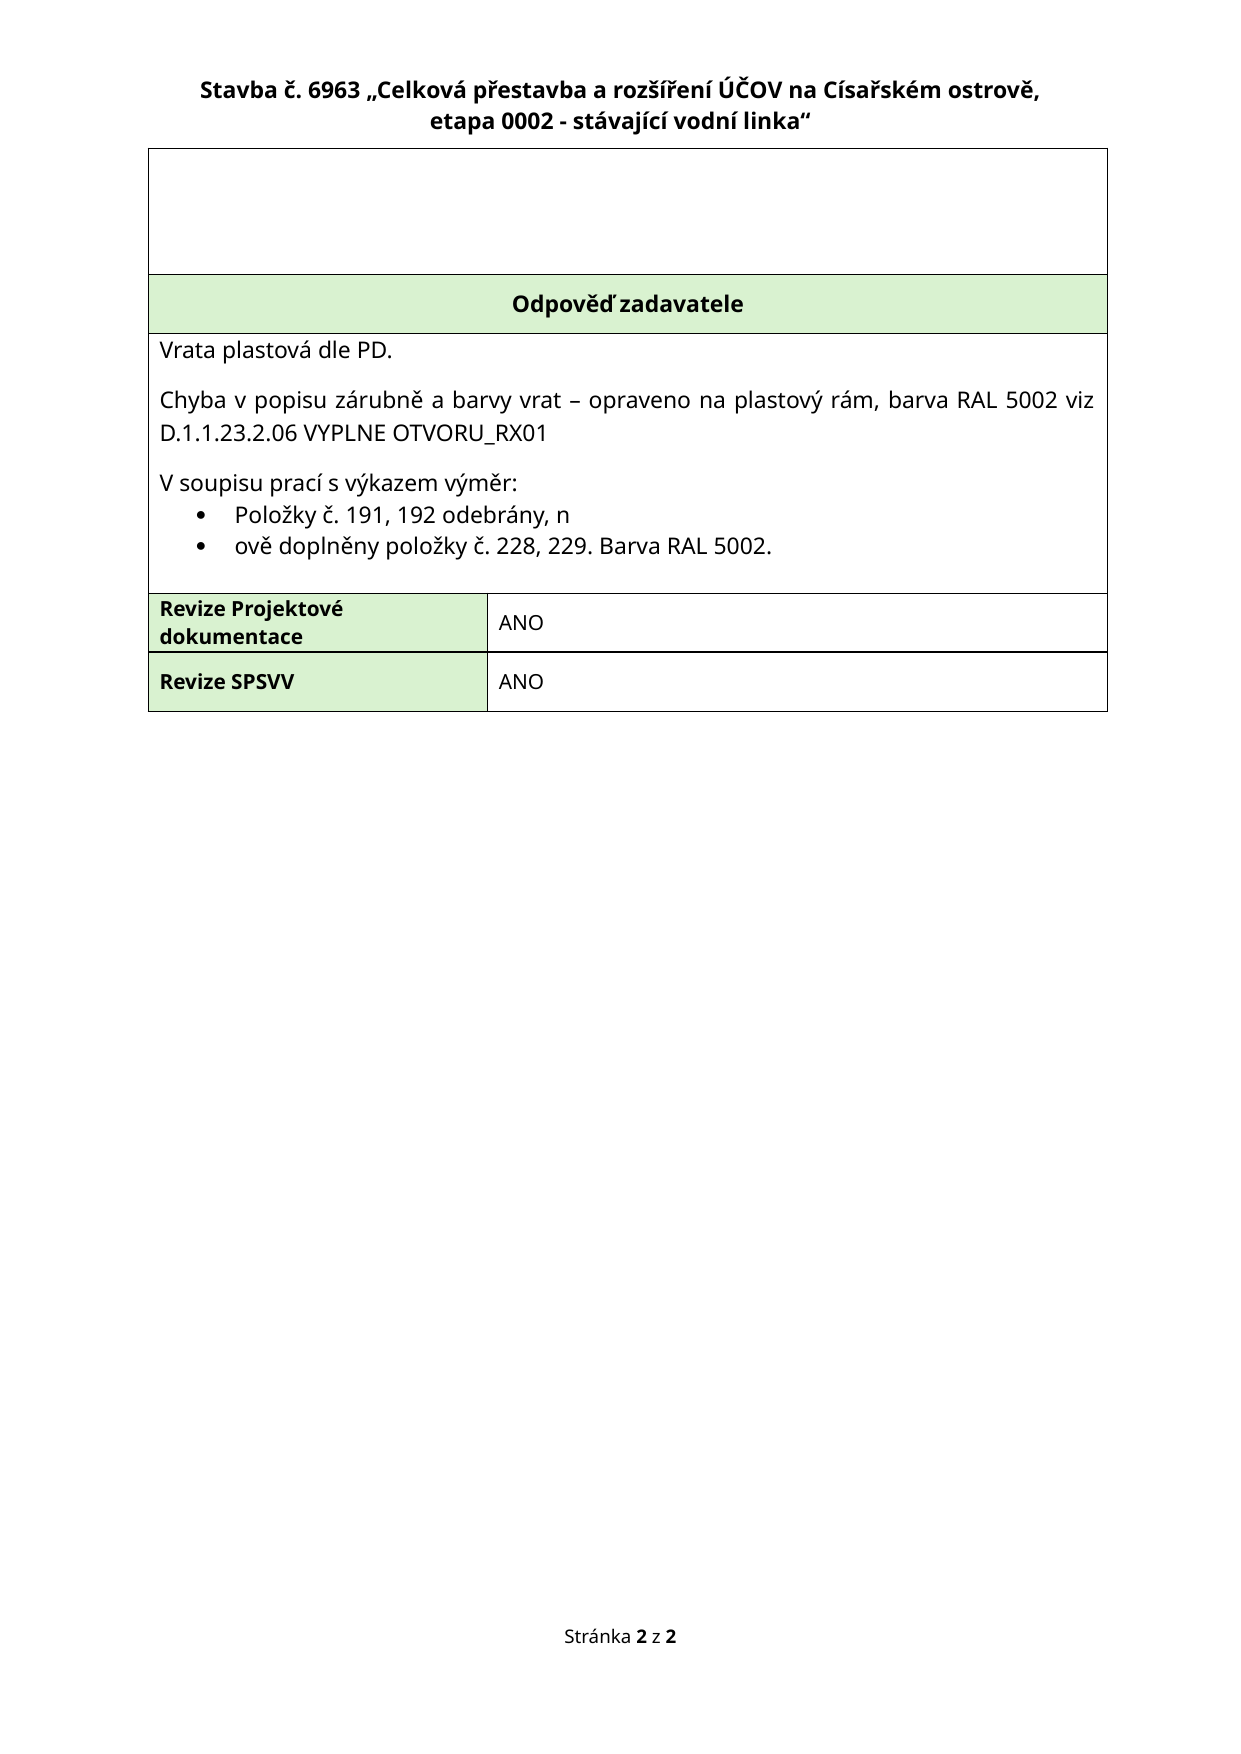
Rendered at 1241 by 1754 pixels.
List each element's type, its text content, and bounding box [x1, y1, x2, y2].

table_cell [149, 149, 1107, 274]
table_cell ANO [488, 594, 1107, 651]
table_cell Odpověď zadavatele [149, 275, 1107, 333]
table_cell Revize Projektové dokumentace [149, 594, 487, 651]
table_cell Revize SPSVV [149, 653, 487, 711]
table_cell ANO [488, 653, 1107, 711]
table_cell Vrata plastová dle PD. Chyba v popisu zárubně a barvy vrat – opraveno na plastový rám, barva RAL 5002 viz D.1.1.23.2.06 VYPLNE OTVORU_RX01 V soupisu prací s výkazem výměr: Položky č. 191, 192 odebrány, n ově doplněny položky č. 228, 229. Barva RAL 5002. [149, 334, 1107, 592]
